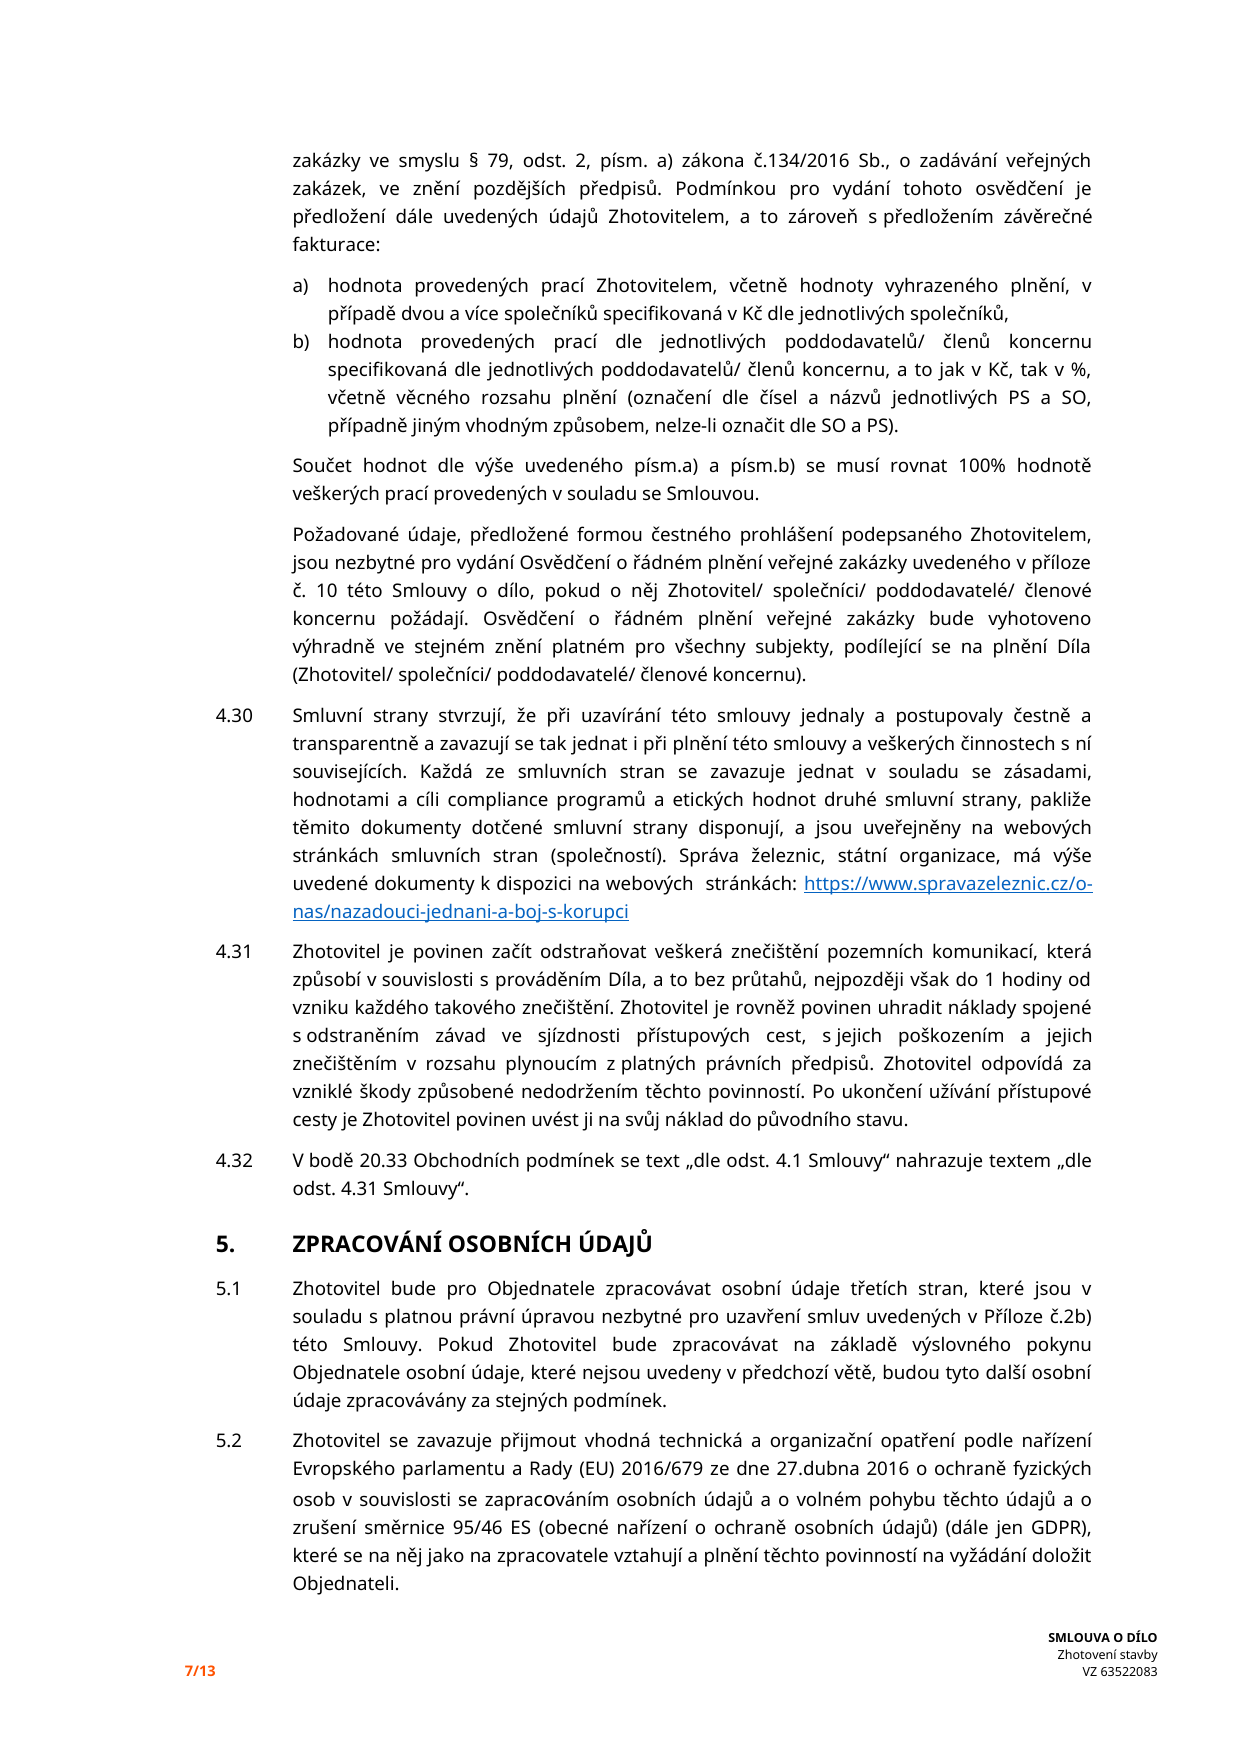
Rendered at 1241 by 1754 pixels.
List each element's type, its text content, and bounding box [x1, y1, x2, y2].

text V bodě 20.33 Obchodních podmínek se text „dle odst. 4.1 Smlouvy“ nahrazuje textem „dle odst. 4.31 Smlouvy“. [216, 1147, 1093, 1201]
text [216, 147, 1093, 257]
list hodnota provedených prací Zhotovitelem, včetně hodnoty vyhrazeného plnění, v případě dvou a více společníků specifikovaná v Kč dle jednotlivých společníků, [292, 272, 1093, 326]
text ZPRACOVÁNÍ OSOBNÍCH ÚDAJŮ [216, 1228, 1093, 1259]
text Požadované údaje, předložené formou čestného prohlášení podepsaného Zhotovitelem, jsou nezbytné pro vydání Osvědčení o řádném plnění veřejné zakázky uvedeného v příloze č. 10 této Smlouvy o dílo, pokud o něj Zhotovitel/ společníci/ poddodavatelé/ členové koncernu požádají. Osvědčení o řádném plnění veřejné zakázky bude vyhotoveno výhradně ve stejném znění platném pro všechny subjekty, podílející se na plnění Díla (Zhotovitel/ společníci/ poddodavatelé/ členové koncernu). [292, 521, 1093, 687]
text Zhotovitel se zavazuje přijmout vhodná technická a organizační opatření podle nařízení Evropského parlamentu a Rady (EU) 2016/679 ze dne 27.dubna 2016 o ochraně fyzických osob v souvislosti se zapracováním osobních údajů a o volném pohybu těchto údajů a o zrušení směrnice 95/46 ES (obecné nařízení o ochraně osobních údajů) (dále jen GDPR), které se na něj jako na zpracovatele vztahují a plnění těchto povinností na vyžádání doložit Objednateli. [216, 1428, 1093, 1596]
text Smluvní strany stvrzují, že při uzavírání této smlouvy jednaly a postupovaly čestně a transparentně a zavazují se tak jednat i při plnění této smlouvy a veškerých činnostech s ní souvisejících. Každá ze smluvních stran se zavazuje jednat v souladu se zásadami, hodnotami a cíli compliance programů a etických hodnot druhé smluvní strany, pakliže těmito dokumenty dotčené smluvní strany disponují, a jsou uveřejněny na webových stránkách smluvních stran (společností). Správa železnic, státní organizace, má výše uvedené dokumenty k dispozici na webových stránkách: https://www.spravazeleznic.cz/o-nas/nazadouci-jednani-a-boj-s-korupci [216, 702, 1093, 923]
text Zhotovitel bude pro Objednatele zpracovávat osobní údaje třetích stran, které jsou v souladu s platnou právní úpravou nezbytné pro uzavření smluv uvedených v Příloze č.2b) této Smlouvy. Pokud Zhotovitel bude zpracovávat na základě výslovného pokynu Objednatele osobní údaje, které nejsou uvedeny v předchozí větě, budou tyto další osobní údaje zpracovávány za stejných podmínek. [216, 1275, 1093, 1413]
text Zhotovitel je povinen začít odstraňovat veškerá znečištění pozemních komunikací, která způsobí v souvislosti s prováděním Díla, a to bez průtahů, nejpozději však do 1 hodiny od vzniku každého takového znečištění. Zhotovitel je rovněž povinen uhradit náklady spojené s odstraněním závad ve sjízdnosti přístupových cest, s jejich poškozením a jejich znečištěním v rozsahu plynoucím z platných právních předpisů. Zhotovitel odpovídá za vzniklé škody způsobené nedodržením těchto povinností. Po ukončení užívání přístupové cesty je Zhotovitel povinen uvést ji na svůj náklad do původního stavu. [216, 938, 1093, 1132]
text hodnota provedených prací dle jednotlivých poddodavatelů/ členů koncernu specifikovaná dle jednotlivých poddodavatelů/ členů koncernu, a to jak v Kč, tak v %, včetně věcného rozsahu plnění (označení dle čísel a názvů jednotlivých PS a SO, případně jiným vhodným způsobem, nelze-li označit dle SO a PS). [292, 328, 1093, 438]
text Součet hodnot dle výše uvedeného písm.a) a písm.b) se musí rovnat 100% hodnotě veškerých prací provedených v souladu se Smlouvou. [292, 453, 1093, 506]
